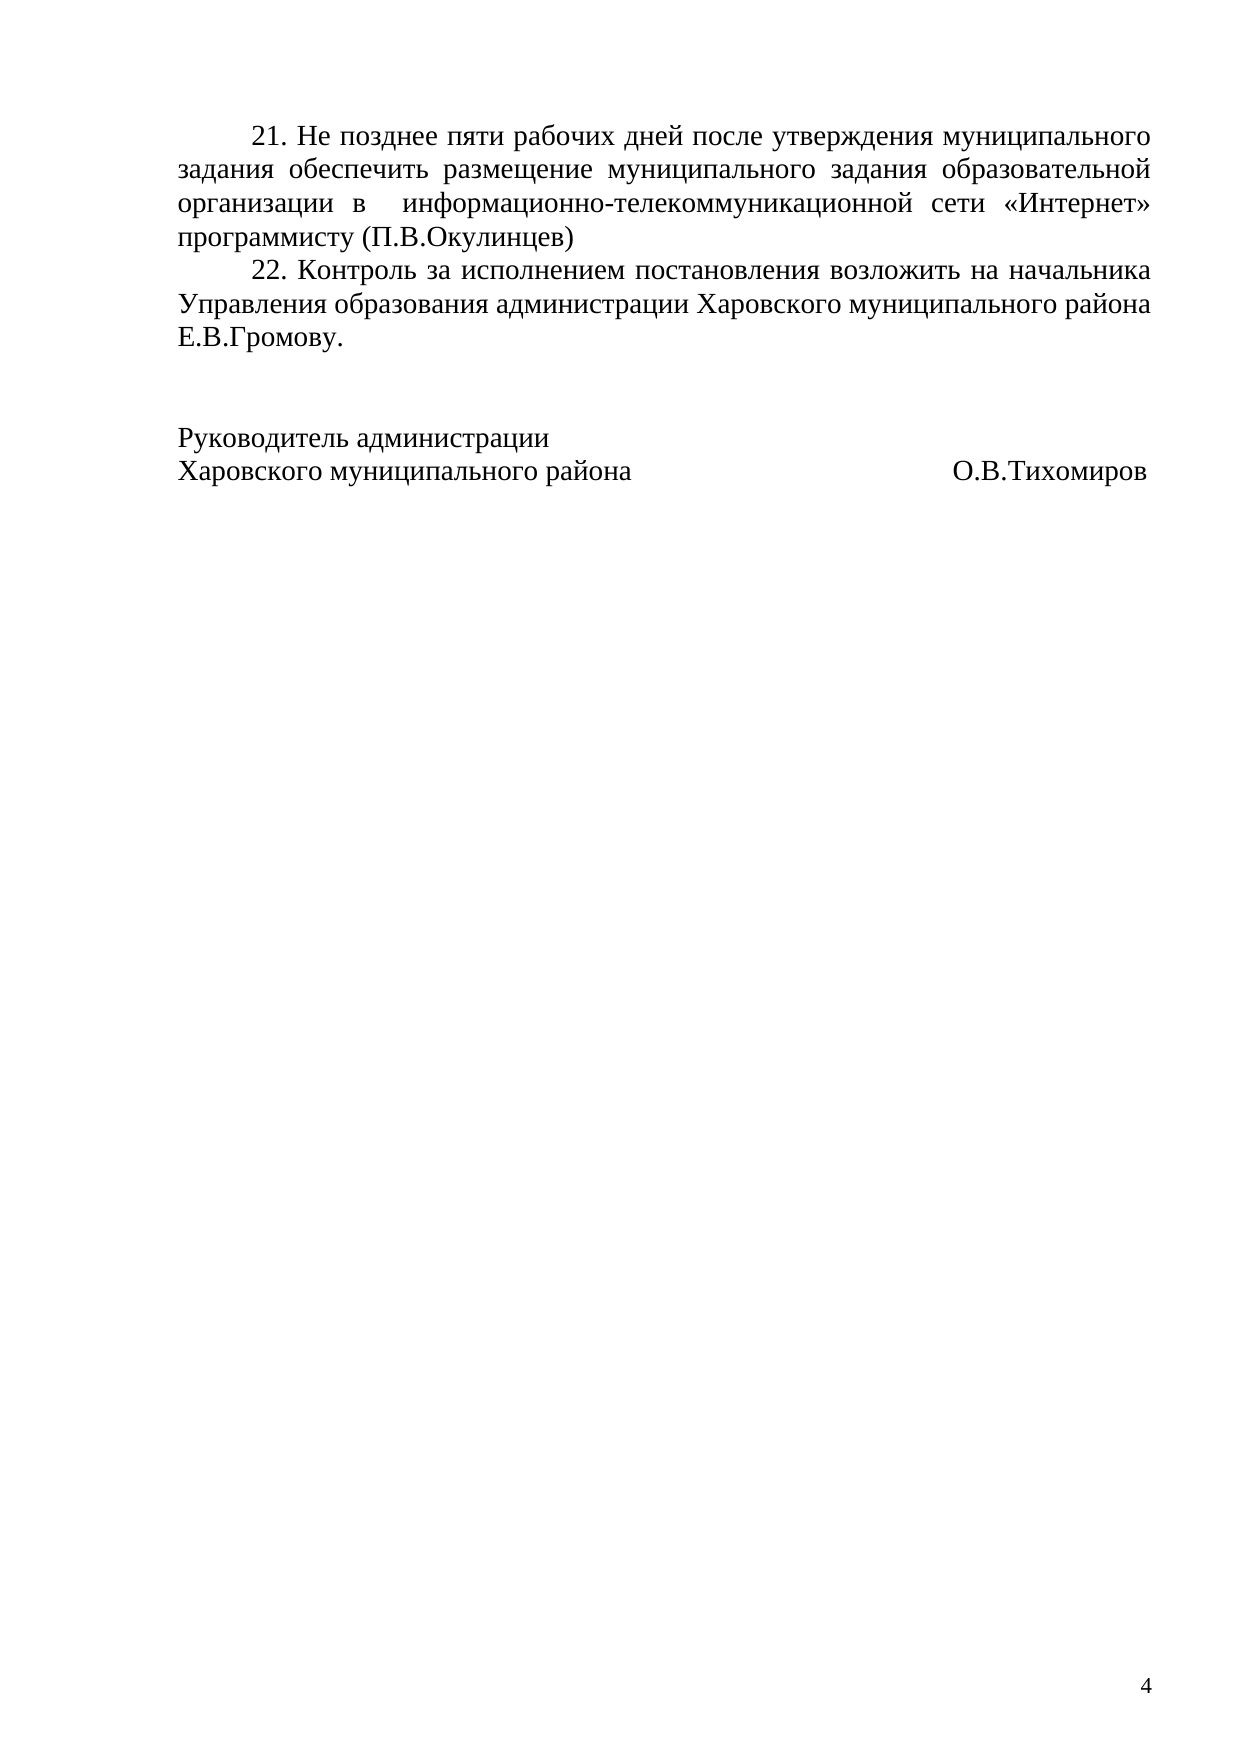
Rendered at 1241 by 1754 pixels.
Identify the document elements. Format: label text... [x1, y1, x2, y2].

text 21. Не позднее пяти рабочих дней после утверждения муниципального задания обеспечить размещение муниципального задания образовательной организации в информационно-телекоммуникационной сети «Интернет» программисту (П.В.Окулинцев) [177, 118, 1152, 252]
title Руководитель администрации [177, 420, 1152, 453]
text 22. Контроль за исполнением постановления возложить на начальника Управления образования администрации Харовского муниципального района Е.В.Громову. [177, 252, 1152, 353]
title Харовского муниципального района О.В.Тихомиров [177, 453, 1152, 487]
